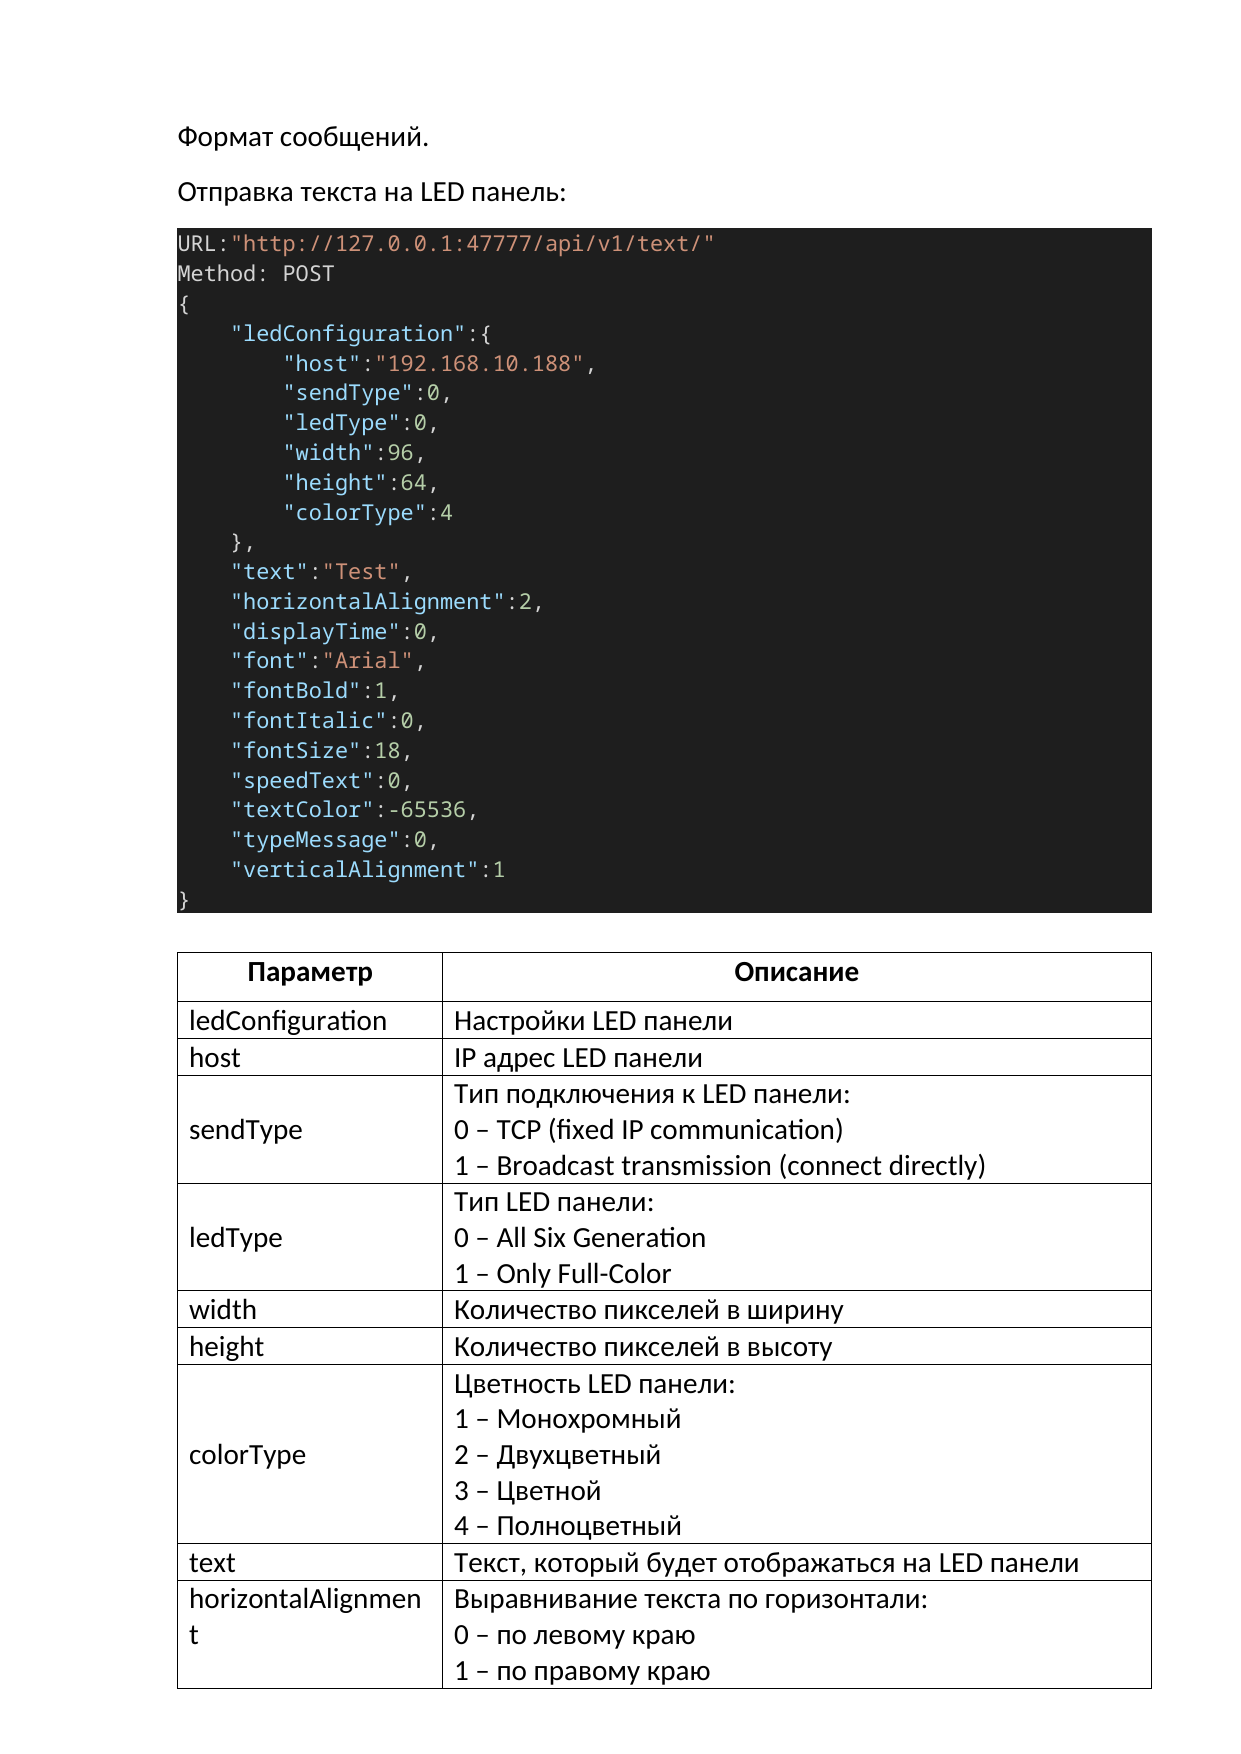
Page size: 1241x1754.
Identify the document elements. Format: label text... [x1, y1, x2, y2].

text "fontSize":18, [177, 735, 1152, 764]
table_cell width [178, 1291, 442, 1327]
text }, [177, 526, 1152, 556]
table_cell horizontalAlignment [178, 1581, 442, 1687]
table_cell Цветность LED панели: 1 – Монохромный 2 – Двухцветный 3 – Цветной 4 – Полноцветный [443, 1365, 1151, 1543]
table_cell ledConfiguration [178, 1002, 442, 1038]
text "text":"Test", [177, 556, 1152, 586]
text Method: POST [177, 258, 1152, 288]
table_cell Тип LED панели: 0 – All Six Generation 1 – Only Full-Color [443, 1184, 1151, 1290]
text "verticalAlignment":1 [177, 854, 1152, 884]
table_cell height [178, 1328, 442, 1364]
text "host":"192.168.10.188", [177, 347, 1152, 377]
text "width":96, [177, 437, 1152, 467]
text "speedText":0, [177, 764, 1152, 794]
table_header Параметр [178, 953, 442, 1001]
text "horizontalAlignment":2, [177, 586, 1152, 616]
table_cell IP адрес LED панели [443, 1039, 1151, 1074]
text "fontBold":1, [177, 675, 1152, 705]
text "font":"Arial", [177, 645, 1152, 675]
table_cell Текст, который будет отображаться на LED панели [443, 1544, 1151, 1579]
table_cell Количество пикселей в высоту [443, 1328, 1151, 1364]
text "fontItalic":0, [177, 705, 1152, 735]
text "typeMessage":0, [177, 824, 1152, 854]
text "height":64, [177, 467, 1152, 496]
text "sendType":0, [177, 377, 1152, 407]
table_cell host [178, 1039, 442, 1074]
table_cell Количество пикселей в ширину [443, 1291, 1151, 1327]
table_cell Тип подключения к LED панели: 0 – TCP (fixed IP communication) 1 – Broadcast transmission (connect directly) [443, 1076, 1151, 1182]
table_cell sendType [178, 1076, 442, 1182]
text } [177, 884, 1152, 913]
text "textColor":-65536, [177, 794, 1152, 824]
text Формат сообщений. [177, 118, 1152, 154]
text Отправка текста на LED панель: [177, 173, 1152, 209]
text { [177, 288, 1152, 318]
text "ledType":0, [177, 407, 1152, 437]
table_cell ledType [178, 1184, 442, 1290]
text "ledConfiguration":{ [177, 318, 1152, 347]
table_header Описание [443, 953, 1151, 1001]
text "displayTime":0, [177, 616, 1152, 645]
table_cell Настройки LED панели [443, 1002, 1151, 1038]
text URL:"http://127.0.0.1:47777/api/v1/text/" [177, 228, 1152, 258]
text "colorType":4 [177, 496, 1152, 526]
table_cell text [178, 1544, 442, 1579]
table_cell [443, 1581, 1151, 1687]
table_cell colorType [178, 1365, 442, 1543]
